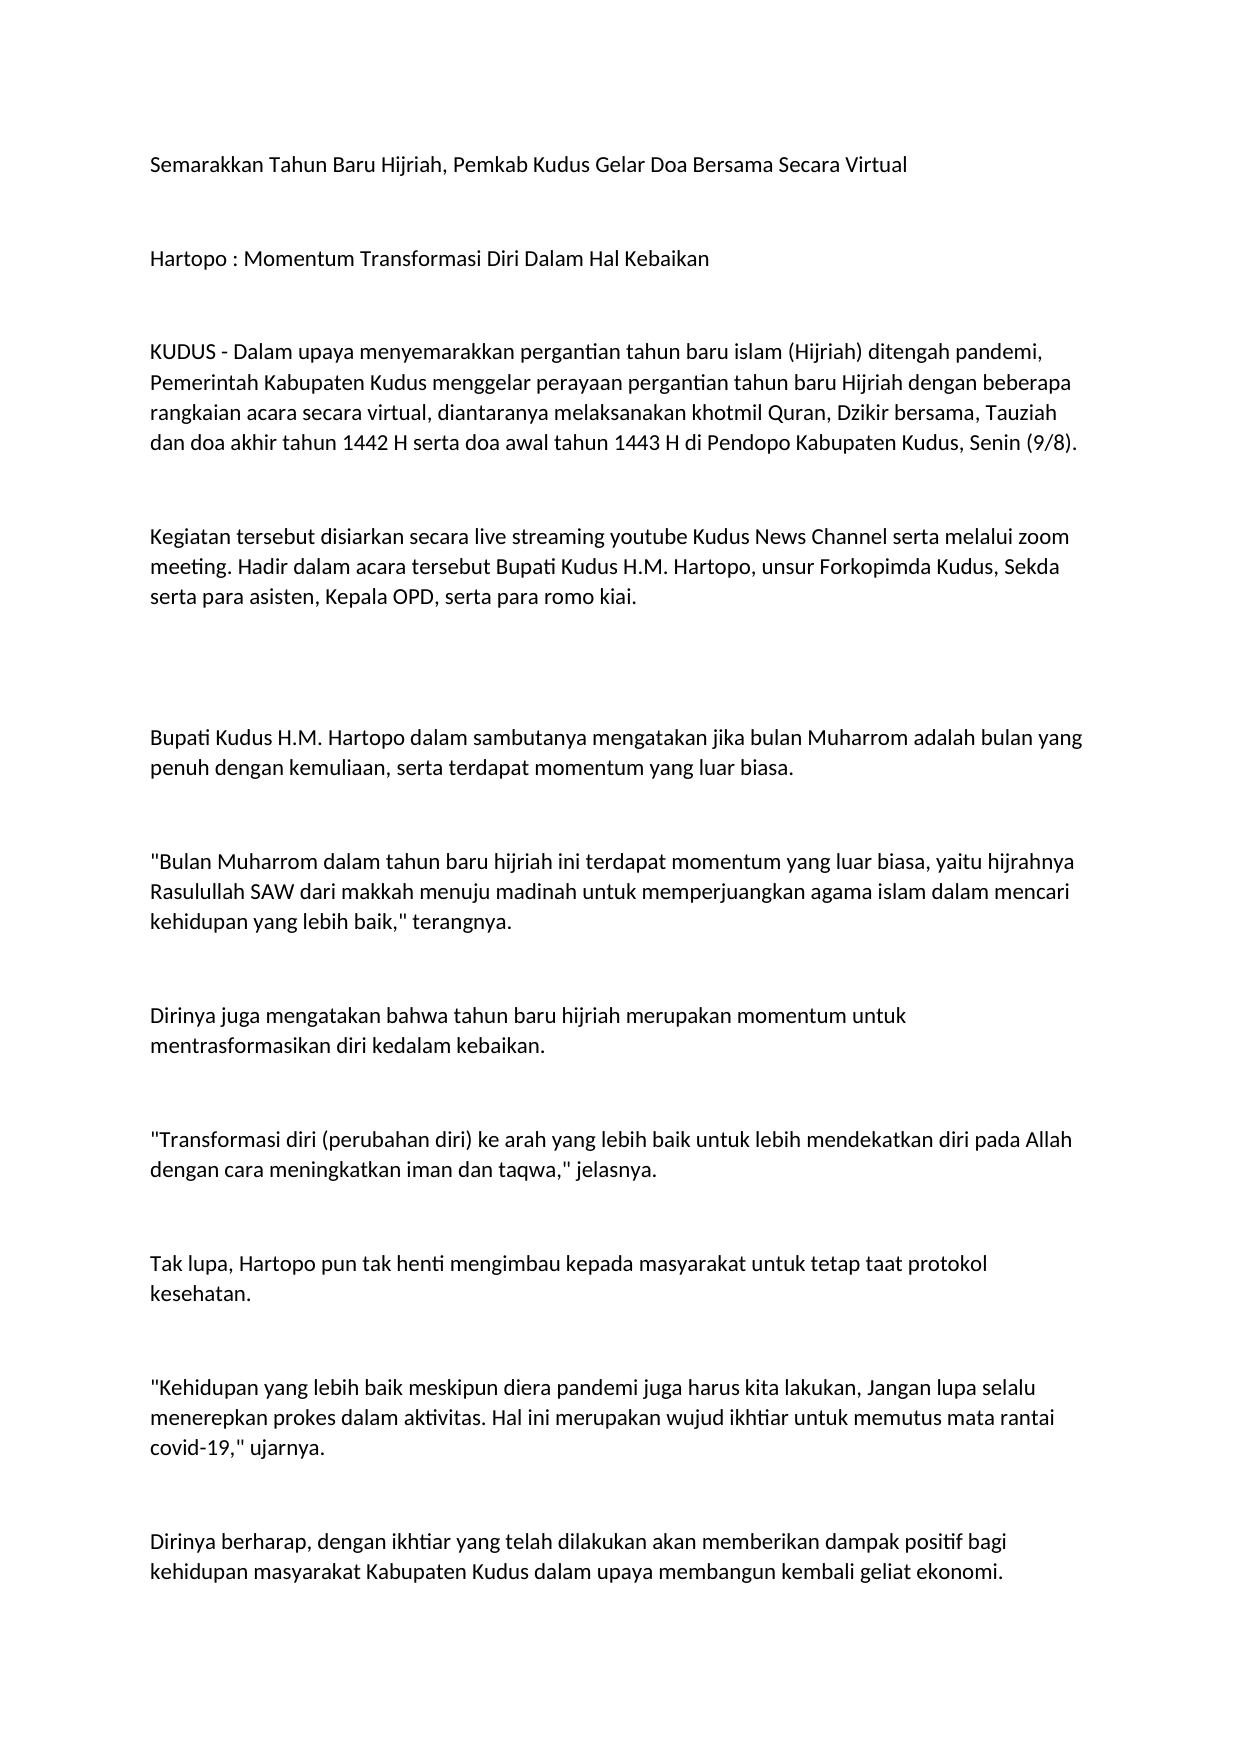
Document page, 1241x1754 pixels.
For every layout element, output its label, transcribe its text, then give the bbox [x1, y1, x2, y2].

text Hartopo : Momentum Transformasi Diri Dalam Hal Kebaikan [150, 244, 1090, 272]
text "Transformasi diri (perubahan diri) ke arah yang lebih baik untuk lebih mendekatkan diri pada Allah dengan cara meningkatkan iman dan taqwa," jelasnya. [150, 1125, 1090, 1183]
text Kegiatan tersebut disiarkan secara live streaming youtube Kudus News Channel serta melalui zoom meeting. Hadir dalam acara tersebut Bupati Kudus H.M. Hartopo, unsur Forkopimda Kudus, Sekda serta para asisten, Kepala OPD, serta para romo kiai. [150, 522, 1090, 610]
text Dirinya juga mengatakan bahwa tahun baru hijriah merupakan momentum untuk mentrasformasikan diri kedalam kebaikan. [150, 1001, 1090, 1059]
text Semarakkan Tahun Baru Hijriah, Pemkab Kudus Gelar Doa Bersama Secara Virtual [150, 150, 1090, 178]
text Bupati Kudus H.M. Hartopo dalam sambutanya mengatakan jika bulan Muharrom adalah bulan yang penuh dengan kemuliaan, serta terdapat momentum yang luar biasa. [150, 723, 1090, 781]
text "Kehidupan yang lebih baik meskipun diera pandemi juga harus kita lakukan, Jangan lupa selalu menerepkan prokes dalam aktivitas. Hal ini merupakan wujud ikhtiar untuk memutus mata rantai covid-19," ujarnya. [150, 1373, 1090, 1461]
text "Bulan Muharrom dalam tahun baru hijriah ini terdapat momentum yang luar biasa, yaitu hijrahnya Rasulullah SAW dari makkah menuju madinah untuk memperjuangkan agama islam dalam mencari kehidupan yang lebih baik," terangnya. [150, 847, 1090, 935]
text KUDUS - Dalam upaya menyemarakkan pergantian tahun baru islam (Hijriah) ditengah pandemi, Pemerintah Kabupaten Kudus menggelar perayaan pergantian tahun baru Hijriah dengan beberapa rangkaian acara secara virtual, diantaranya melaksanakan khotmil Quran, Dzikir bersama, Tauziah dan doa akhir tahun 1442 H serta doa awal tahun 1443 H di Pendopo Kabupaten Kudus, Senin (9/8). [150, 337, 1090, 456]
text Tak lupa, Hartopo pun tak henti mengimbau kepada masyarakat untuk tetap taat protokol kesehatan. [150, 1249, 1090, 1307]
text Dirinya berharap, dengan ikhtiar yang telah dilakukan akan memberikan dampak positif bagi kehidupan masyarakat Kabupaten Kudus dalam upaya membangun kembali geliat ekonomi. [150, 1527, 1090, 1585]
